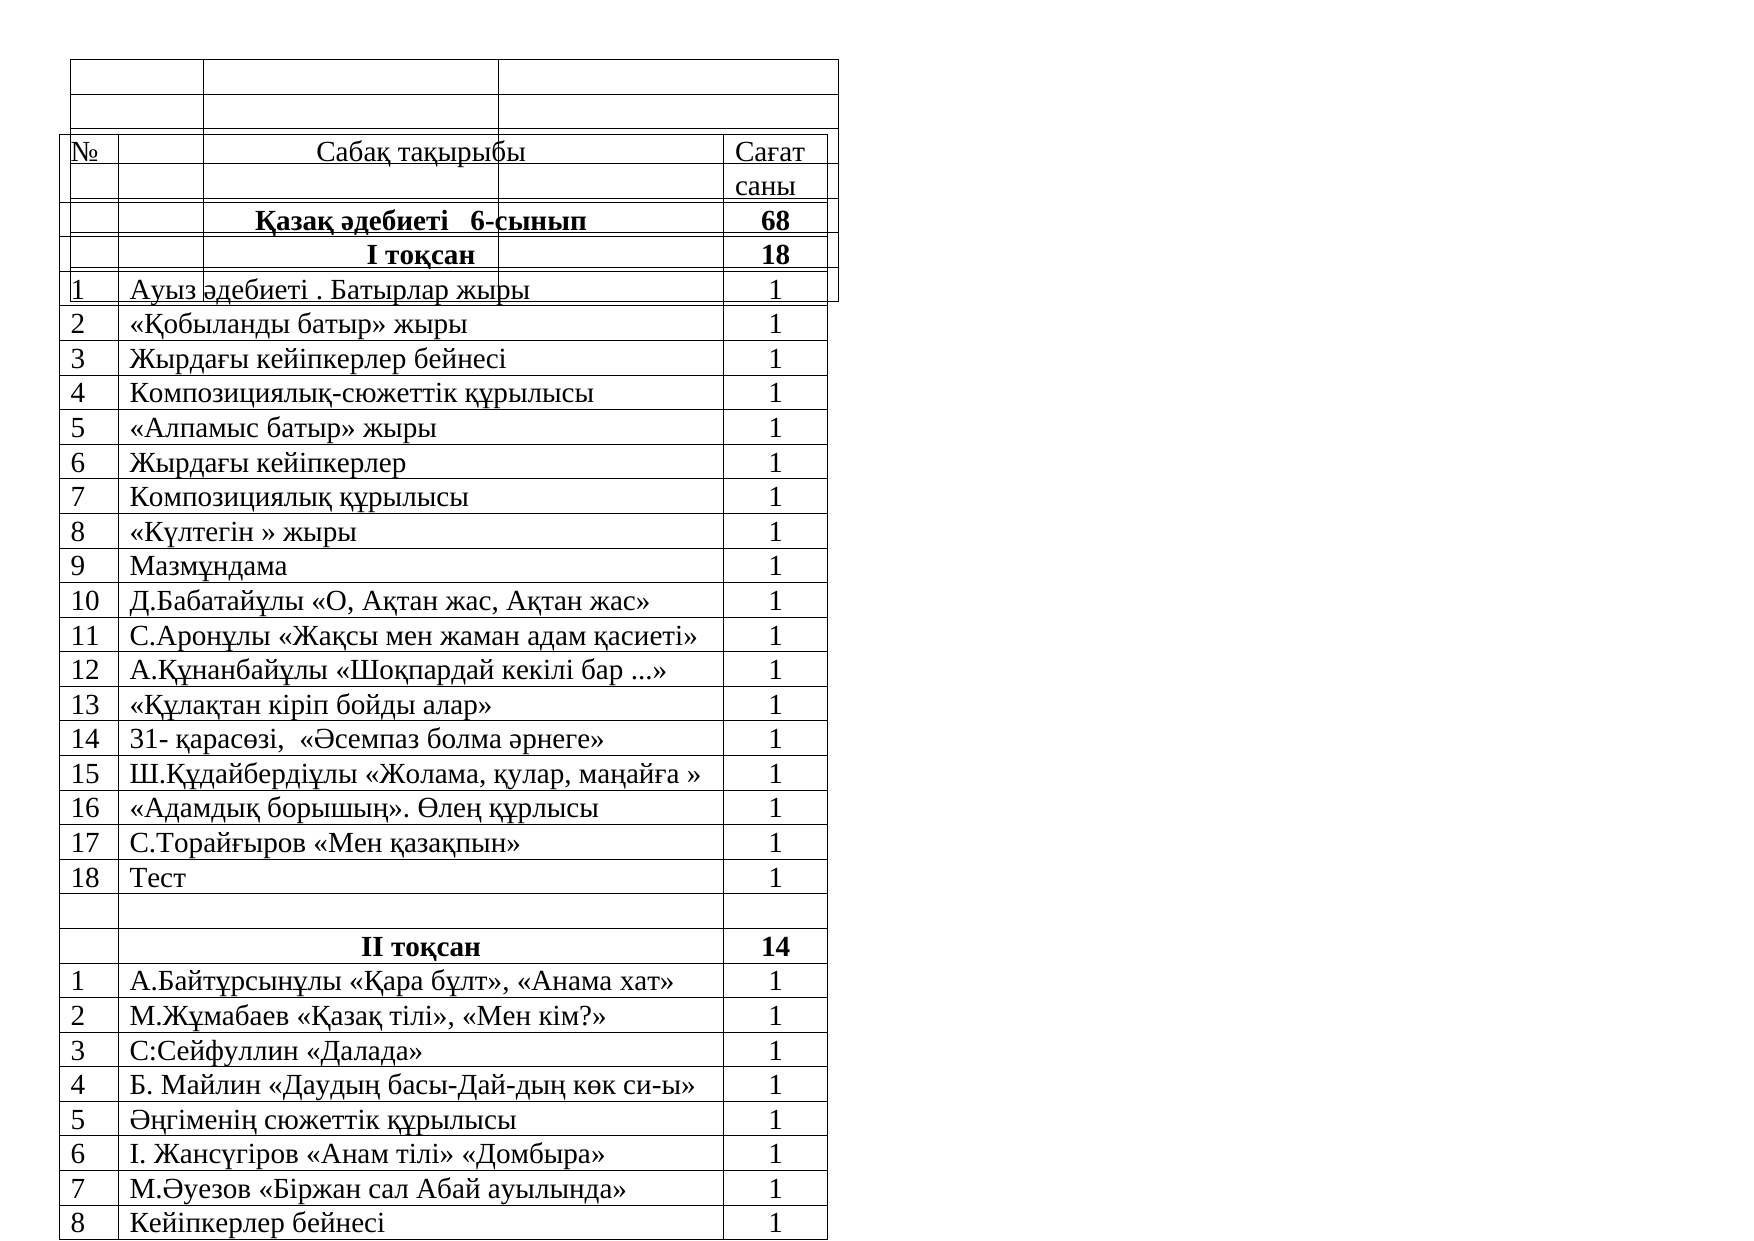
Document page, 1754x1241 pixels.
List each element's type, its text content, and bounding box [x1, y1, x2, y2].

table_cell 1 [724, 376, 827, 409]
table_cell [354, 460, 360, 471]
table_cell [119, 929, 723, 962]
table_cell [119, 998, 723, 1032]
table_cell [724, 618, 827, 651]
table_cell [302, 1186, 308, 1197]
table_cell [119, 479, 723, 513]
table_cell Композициялық-сюжеттік құрылысы [119, 376, 723, 409]
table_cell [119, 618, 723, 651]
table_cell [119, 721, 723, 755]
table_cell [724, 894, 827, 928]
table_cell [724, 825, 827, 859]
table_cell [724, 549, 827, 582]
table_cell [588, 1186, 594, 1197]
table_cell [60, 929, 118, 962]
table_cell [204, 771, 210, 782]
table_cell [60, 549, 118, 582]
table_cell 2 [60, 306, 118, 340]
table_cell Жырдағы кейіпкерлер бейнесі [119, 341, 723, 374]
table_cell 1 [724, 341, 827, 374]
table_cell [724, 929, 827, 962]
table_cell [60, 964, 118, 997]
table_cell [71, 129, 203, 134]
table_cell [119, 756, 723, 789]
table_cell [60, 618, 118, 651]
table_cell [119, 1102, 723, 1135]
table_header Сабақ тақырыбы [119, 135, 723, 202]
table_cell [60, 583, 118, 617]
table_cell [828, 164, 838, 197]
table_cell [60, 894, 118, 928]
table_cell [60, 237, 118, 271]
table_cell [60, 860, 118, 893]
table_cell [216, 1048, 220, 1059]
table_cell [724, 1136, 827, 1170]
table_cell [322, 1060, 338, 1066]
table_cell [828, 199, 838, 232]
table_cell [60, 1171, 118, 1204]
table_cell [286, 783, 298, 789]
table_cell 1 [724, 306, 827, 340]
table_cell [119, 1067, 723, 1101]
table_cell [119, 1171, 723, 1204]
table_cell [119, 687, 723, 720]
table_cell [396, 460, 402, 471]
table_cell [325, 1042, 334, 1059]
table_header Сағат саны [724, 135, 827, 202]
table_cell 5 [60, 410, 118, 444]
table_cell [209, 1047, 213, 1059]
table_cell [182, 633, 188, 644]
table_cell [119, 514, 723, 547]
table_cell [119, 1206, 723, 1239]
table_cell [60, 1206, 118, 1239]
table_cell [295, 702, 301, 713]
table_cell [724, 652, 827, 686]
table_cell [71, 95, 203, 128]
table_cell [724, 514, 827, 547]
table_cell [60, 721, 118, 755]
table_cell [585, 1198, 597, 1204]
table_header № [60, 135, 118, 202]
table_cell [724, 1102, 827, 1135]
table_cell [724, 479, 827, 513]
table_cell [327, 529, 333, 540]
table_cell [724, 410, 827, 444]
table_cell І тоқсан [119, 237, 723, 271]
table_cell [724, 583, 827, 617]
table_cell 68 [724, 203, 827, 236]
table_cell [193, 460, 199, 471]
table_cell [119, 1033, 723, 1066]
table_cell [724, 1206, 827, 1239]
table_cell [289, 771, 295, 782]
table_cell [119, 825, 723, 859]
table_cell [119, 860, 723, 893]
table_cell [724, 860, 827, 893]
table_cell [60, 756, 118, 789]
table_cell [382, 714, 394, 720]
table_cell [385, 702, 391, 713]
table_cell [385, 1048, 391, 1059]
table_cell 4 [60, 376, 118, 409]
table_cell Ауыз әдебиеті . Батырлар жыры [119, 272, 723, 305]
table_cell «Қобыланды батыр» жыры [119, 306, 723, 340]
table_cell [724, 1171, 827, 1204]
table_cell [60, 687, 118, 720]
table_cell [499, 60, 838, 94]
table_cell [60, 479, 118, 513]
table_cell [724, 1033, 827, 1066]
table_cell [499, 95, 838, 128]
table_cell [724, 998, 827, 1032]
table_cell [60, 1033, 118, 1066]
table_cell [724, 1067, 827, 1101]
table_cell Қазақ әдебиеті 6-сынып [119, 203, 723, 236]
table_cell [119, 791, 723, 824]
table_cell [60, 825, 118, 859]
table_cell [204, 95, 498, 128]
table_cell [828, 268, 838, 301]
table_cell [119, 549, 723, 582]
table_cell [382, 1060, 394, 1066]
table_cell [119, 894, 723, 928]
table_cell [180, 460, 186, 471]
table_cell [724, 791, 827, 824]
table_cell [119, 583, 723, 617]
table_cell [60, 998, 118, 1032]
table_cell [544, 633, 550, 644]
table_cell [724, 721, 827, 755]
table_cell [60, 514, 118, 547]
table_cell [71, 60, 203, 94]
table_cell [499, 129, 838, 163]
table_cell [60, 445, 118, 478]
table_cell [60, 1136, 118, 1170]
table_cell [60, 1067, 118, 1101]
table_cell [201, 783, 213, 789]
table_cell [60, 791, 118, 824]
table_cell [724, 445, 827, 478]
table_cell 1 [724, 272, 827, 305]
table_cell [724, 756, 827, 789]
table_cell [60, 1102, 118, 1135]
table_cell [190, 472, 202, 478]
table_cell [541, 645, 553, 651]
table_cell [204, 129, 498, 134]
table_cell 3 [60, 341, 118, 374]
table_cell [204, 60, 498, 94]
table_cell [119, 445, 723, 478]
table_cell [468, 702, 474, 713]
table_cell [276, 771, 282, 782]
table_cell [828, 233, 838, 267]
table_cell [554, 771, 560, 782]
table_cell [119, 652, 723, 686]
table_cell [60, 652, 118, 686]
table_cell [60, 203, 118, 236]
table_cell 1 [60, 272, 118, 305]
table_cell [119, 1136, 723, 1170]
table_cell 18 [724, 237, 827, 271]
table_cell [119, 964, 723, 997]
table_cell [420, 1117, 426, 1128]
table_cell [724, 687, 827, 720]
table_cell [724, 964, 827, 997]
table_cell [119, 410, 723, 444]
